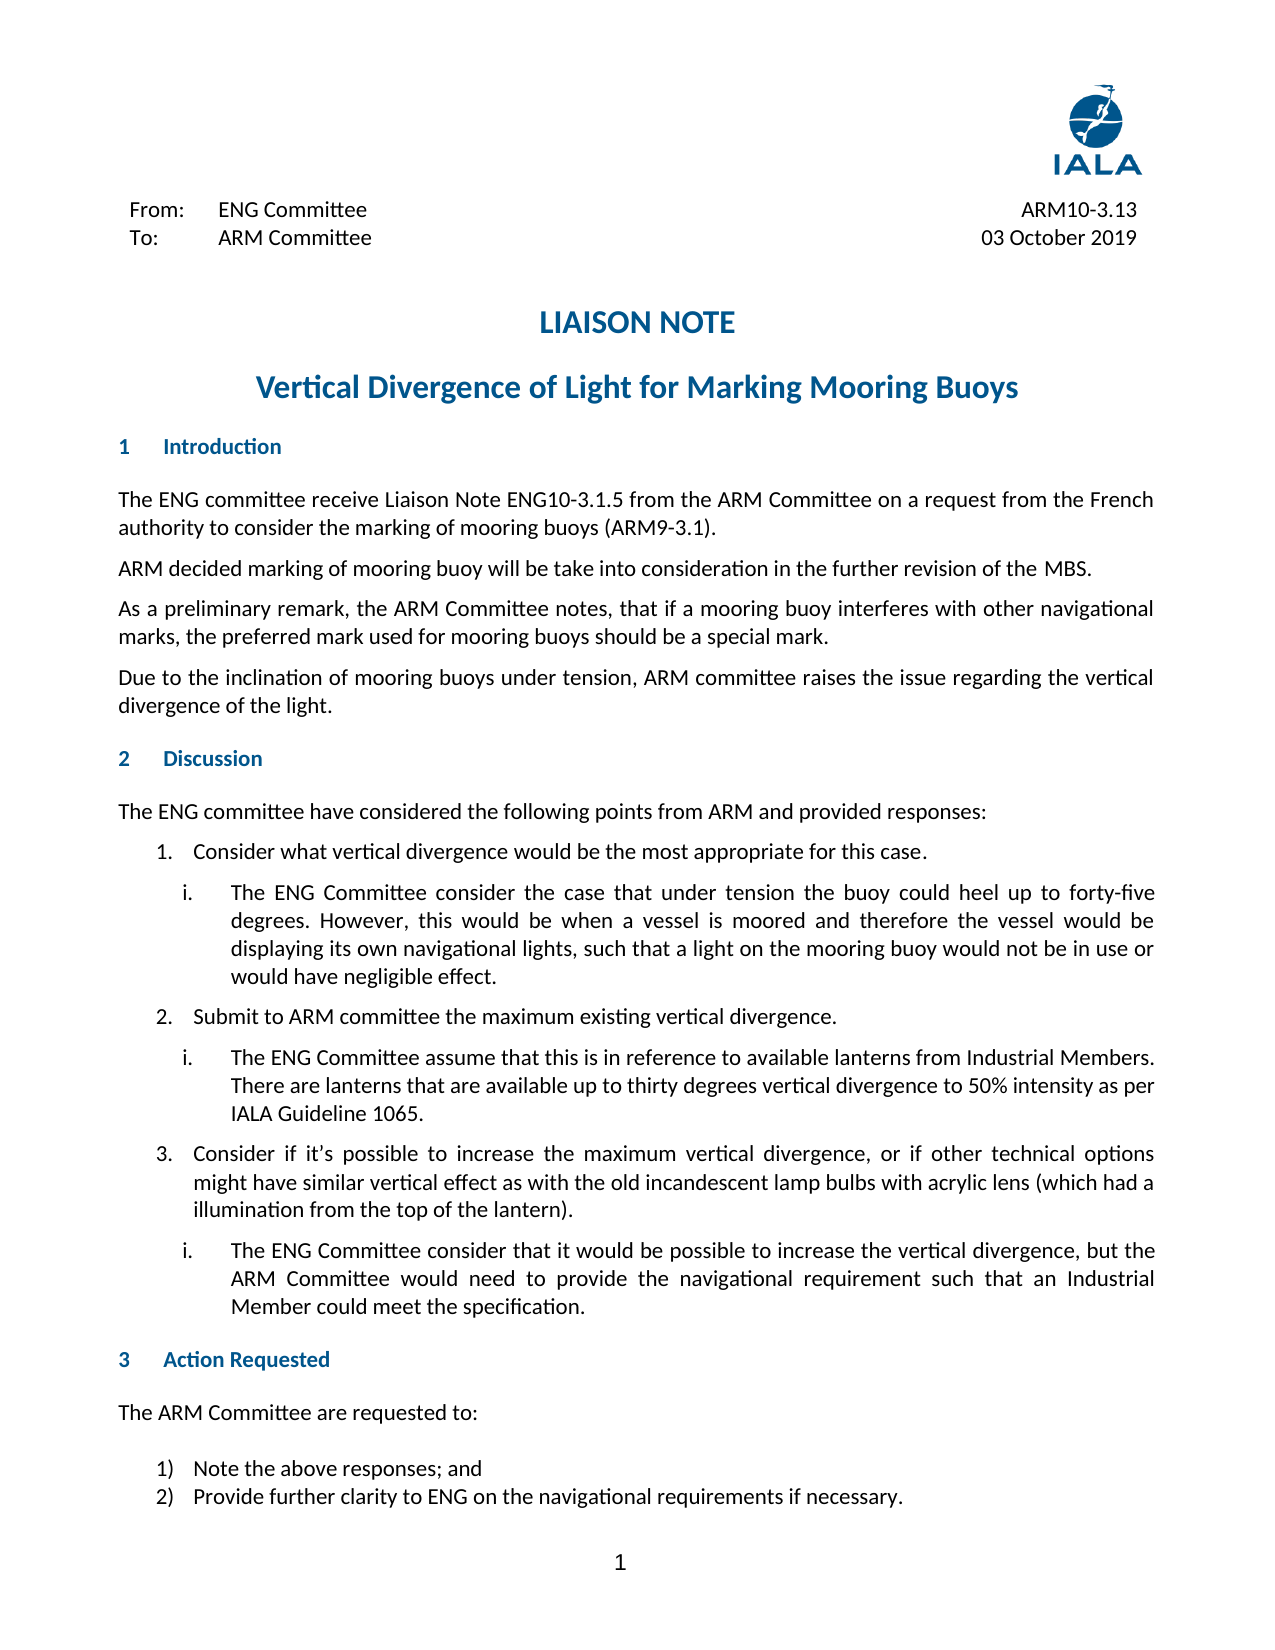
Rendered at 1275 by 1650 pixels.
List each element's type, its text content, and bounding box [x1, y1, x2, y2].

subtitle Introduction [118, 432, 1157, 460]
list Note the above responses; and [156, 1454, 1157, 1482]
picture [1034, 75, 1157, 195]
text As a preliminary remark, the ARM Committee notes, that if a mooring buoy interferes with other navigational marks, the preferred mark used for mooring buoys should be a special mark. [118, 594, 1157, 650]
text The ENG committee receive Liaison Note ENG10-3.1.5 from the ARM Committee on a request from the French authority to consider the marking of mooring buoys (ARM9-3.1). [118, 485, 1157, 541]
title Vertical Divergence of Light for Marking Mooring Buoys [118, 366, 1157, 407]
list Consider what vertical divergence would be the most appropriate for this case. [156, 837, 1157, 865]
list The ENG Committee consider the case that under tension the buoy could heel up to forty-five degrees. However, this would be when a vessel is moored and therefore the vessel would be displaying its own navigational lights, such that a light on the mooring buoy would not be in use or would have negligible effect. [193, 878, 1157, 990]
table_header ARM10-3.13 [579, 195, 1148, 223]
text The ARM Committee are requested to: [118, 1398, 1157, 1426]
table_cell To: ARM Committee [118, 223, 579, 251]
list Submit to ARM committee the maximum existing vertical divergence. [156, 1002, 1157, 1031]
list The ENG Committee assume that this is in reference to available lanterns from Industrial Members. There are lanterns that are available up to thirty degrees vertical divergence to 50% intensity as per IALA Guideline 1065. [193, 1043, 1157, 1127]
subtitle Action Requested [118, 1345, 1157, 1373]
text Due to the inclination of mooring buoys under tension, ARM committee raises the issue regarding the vertical divergence of the light. [118, 663, 1157, 719]
text ARM decided marking of mooring buoy will be take into consideration in the further revision of the MBS. [118, 554, 1157, 582]
list The ENG Committee consider that it would be possible to increase the vertical divergence, but the ARM Committee would need to provide the navigational requirement such that an Industrial Member could meet the specification. [193, 1236, 1157, 1320]
subtitle Discussion [118, 744, 1157, 772]
list Provide further clarity to ENG on the navigational requirements if necessary. [156, 1482, 1157, 1510]
title LIAISON NOTE [118, 301, 1157, 341]
table_header From: ENG Committee [118, 195, 579, 223]
table_cell 03 October 2019 [579, 223, 1148, 251]
text The ENG committee have considered the following points from ARM and provided responses: [118, 797, 1157, 825]
list Consider if it’s possible to increase the maximum vertical divergence, or if other technical options might have similar vertical effect as with the old incandescent lamp bulbs with acrylic lens (which had a illumination from the top of the lantern). [156, 1139, 1157, 1224]
